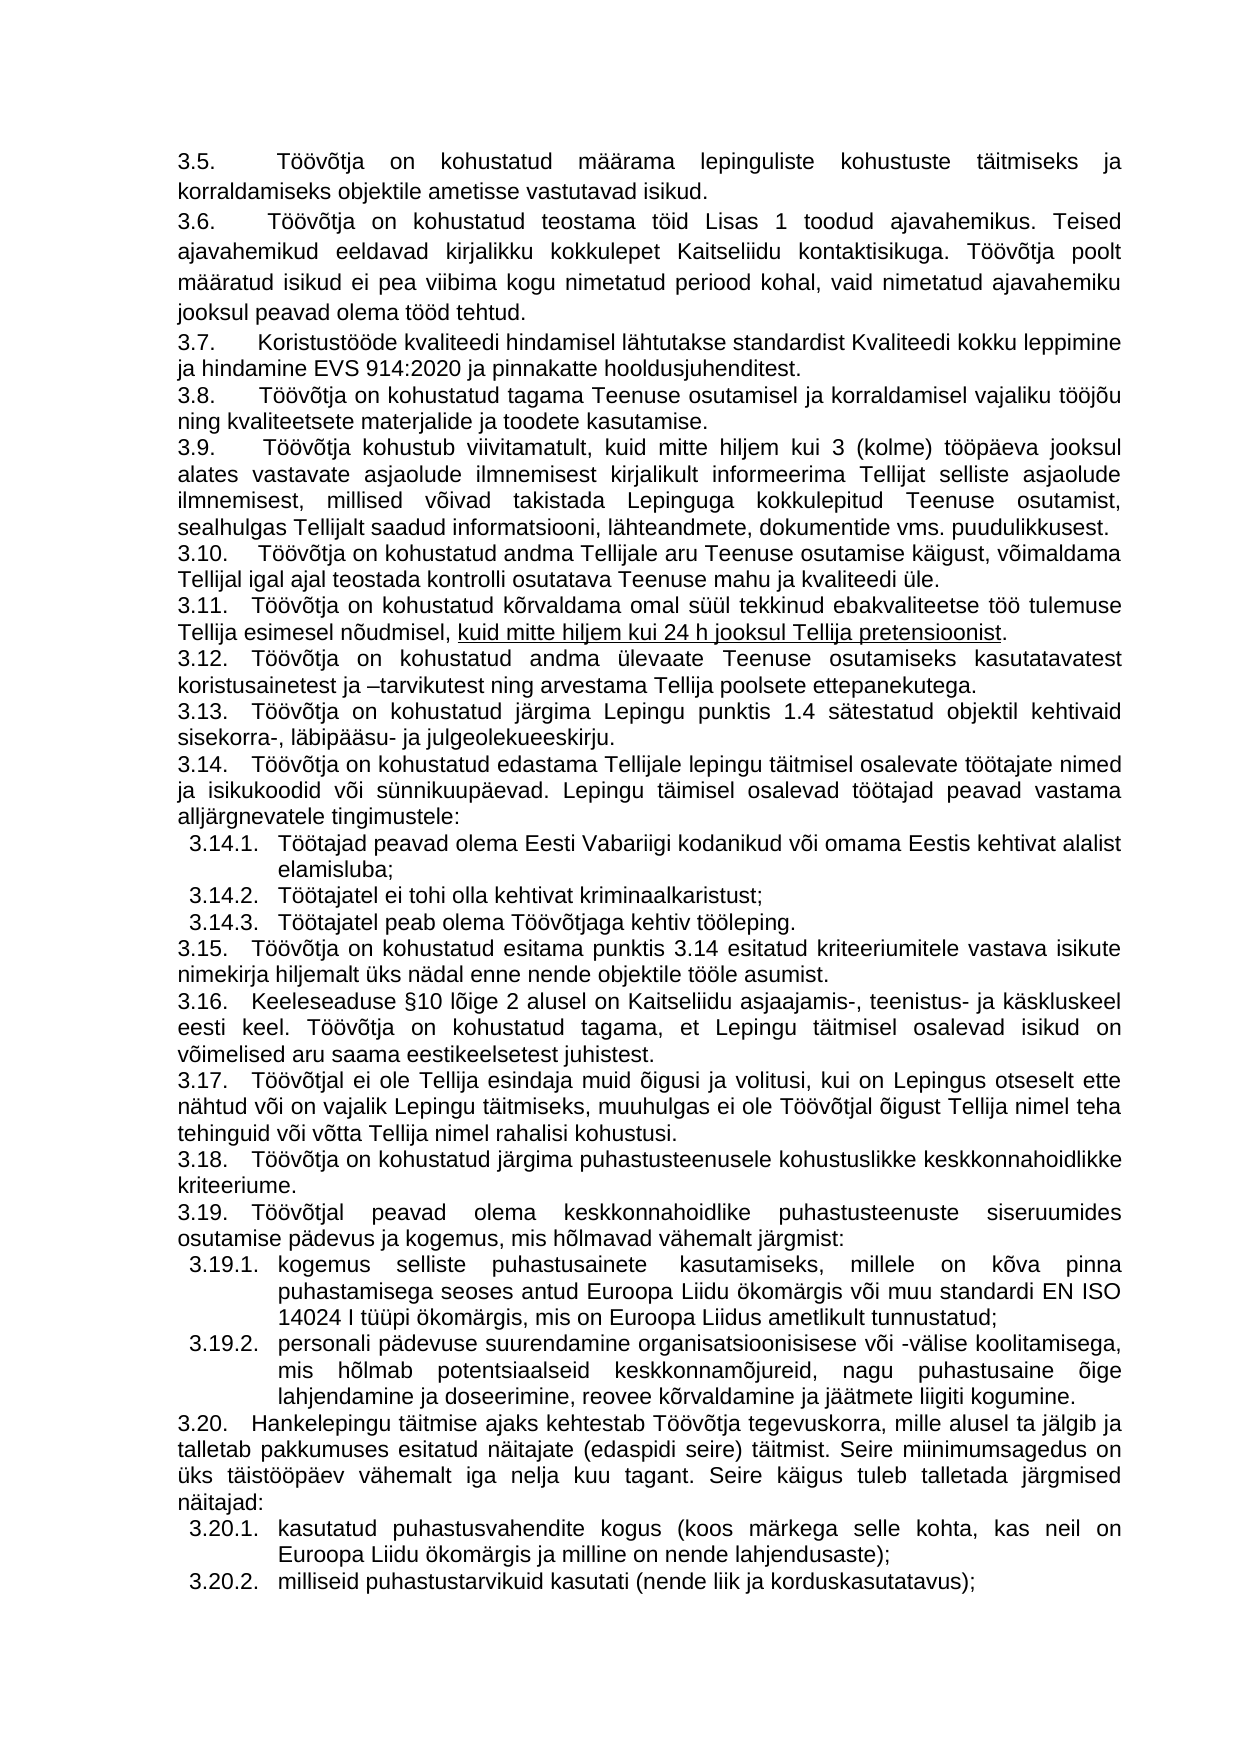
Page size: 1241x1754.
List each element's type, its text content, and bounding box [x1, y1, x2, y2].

list Koristustööde kvaliteedi hindamisel lähtutakse standardist Kvaliteedi kokku leppimine ja hindamine EVS 914:2020 ja pinnakatte hooldusjuhenditest. [177, 329, 1122, 382]
list Töövõtja on kohustatud andma ülevaate Teenuse osutamiseks kasutatavatest koristusainetest ja –tarvikutest ning arvestama Tellija poolsete ettepanekutega. [177, 645, 1122, 698]
list Töötajatel peab olema Töövõtjaga kehtiv tööleping. [189, 909, 1122, 935]
list Töövõtja on kohustatud määrama lepinguliste kohustuste täitmiseks ja korraldamiseks objektile ametisse vastutavad isikud. [177, 148, 1122, 204]
list kasutatud puhastusvahendite kogus (koos märkega selle kohta, kas neil on Euroopa Liidu ökomärgis ja milline on nende lahjendusaste); [189, 1515, 1122, 1568]
list personali pädevuse suurendamine organisatsioonisisese või -välise koolitamisega, mis hõlmab potentsiaalseid keskkonnamõjureid, nagu puhastusaine õige lahjendamine ja doseerimine, reovee kõrvaldamine ja jäätmete liigiti kogumine. [189, 1330, 1122, 1409]
list Töövõtjal ei ole Tellija esindaja muid õigusi ja volitusi, kui on Lepingus otseselt ette nähtud või on vajalik Lepingu täitmiseks, muuhulgas ei ole Töövõtjal õigust Tellija nimel teha tehinguid või võtta Tellija nimel rahalisi kohustusi. [177, 1067, 1122, 1146]
list Keeleseaduse §10 lõige 2 alusel on Kaitseliidu asjaajamis-, teenistus- ja käskluskeel eesti keel. Töövõtja on kohustatud tagama, et Lepingu täitmisel osalevad isikud on võimelised aru saama eestikeelsetest juhistest. [177, 988, 1122, 1067]
list Töövõtja on kohustatud kõrvaldama omal süül tekkinud ebakvaliteetse töö tulemuse Tellija esimesel nõudmisel, kuid mitte hiljem kui 24 h jooksul Tellija pretensioonist. [177, 592, 1122, 645]
list kogemus selliste puhastusainete kasutamiseks, millele on kõva pinna puhastamisega seoses antud Euroopa Liidu ökomärgis või muu standardi EN ISO 14024 I tüüpi ökomärgis, mis on Euroopa Liidus ametlikult tunnustatud; [189, 1251, 1122, 1330]
list milliseid puhastustarvikuid kasutati (nende liik ja korduskasutatavus); [189, 1568, 1122, 1594]
list Töövõtja on kohustatud tagama Teenuse osutamisel ja korraldamisel vajaliku tööjõu ning kvaliteetsete materjalide ja toodete kasutamise. [177, 382, 1122, 434]
list Töövõtja on kohustatud järgima puhastusteenusele kohustuslikke keskkonnahoidlikke kriteeriume. [177, 1146, 1122, 1199]
list Töövõtja kohustub viivitamatult, kuid mitte hiljem kui 3 (kolme) tööpäeva jooksul alates vastavate asjaolude ilmnemisest kirjalikult informeerima Tellijat selliste asjaolude ilmnemisest, millised võivad takistada Lepinguga kokkulepitud Teenuse osutamist, sealhulgas Tellijalt saadud informatsiooni, lähteandmete, dokumentide vms. puudulikkusest. [177, 434, 1122, 540]
list Töövõtjal peavad olema keskkonnahoidlike puhastusteenuste siseruumides osutamise pädevus ja kogemus, mis hõlmavad vähemalt järgmist: [177, 1199, 1122, 1251]
list Töövõtja on kohustatud edastama Tellijale lepingu täitmisel osalevate töötajate nimed ja isikukoodid või sünnikuupäevad. Lepingu täimisel osalevad töötajad peavad vastama alljärgnevatele tingimustele: [177, 751, 1122, 830]
list Töötajad peavad olema Eesti Vabariigi kodanikud või omama Eestis kehtivat alalist elamisluba; [189, 830, 1122, 882]
list Töövõtja on kohustatud teostama töid Lisas 1 toodud ajavahemikus. Teised ajavahemikud eeldavad kirjalikku kokkulepet Kaitseliidu kontaktisikuga. Töövõtja poolt määratud isikud ei pea viibima kogu nimetatud periood kohal, vaid nimetatud ajavahemiku jooksul peavad olema tööd tehtud. [177, 208, 1122, 325]
list Töövõtja on kohustatud järgima Lepingu punktis 1.4 sätestatud objektil kehtivaid sisekorra-, läbipääsu- ja julgeolekueeskirju. [177, 698, 1122, 751]
list Töövõtja on kohustatud andma Tellijale aru Teenuse osutamise käigust, võimaldama Tellijal igal ajal teostada kontrolli osutatava Teenuse mahu ja kvaliteedi üle. [177, 540, 1122, 592]
list Hankelepingu täitmise ajaks kehtestab Töövõtja tegevuskorra, mille alusel ta jälgib ja talletab pakkumuses esitatud näitajate (edaspidi seire) täitmist. Seire miinimumsagedus on üks täistööpäev vähemalt iga nelja kuu tagant. Seire käigus tuleb talletada järgmised näitajad: [177, 1409, 1122, 1515]
list Töövõtja on kohustatud esitama punktis 3.14 esitatud kriteeriumitele vastava isikute nimekirja hiljemalt üks nädal enne nende objektile tööle asumist. [177, 935, 1122, 988]
list Töötajatel ei tohi olla kehtivat kriminaalkaristust; [189, 882, 1122, 909]
